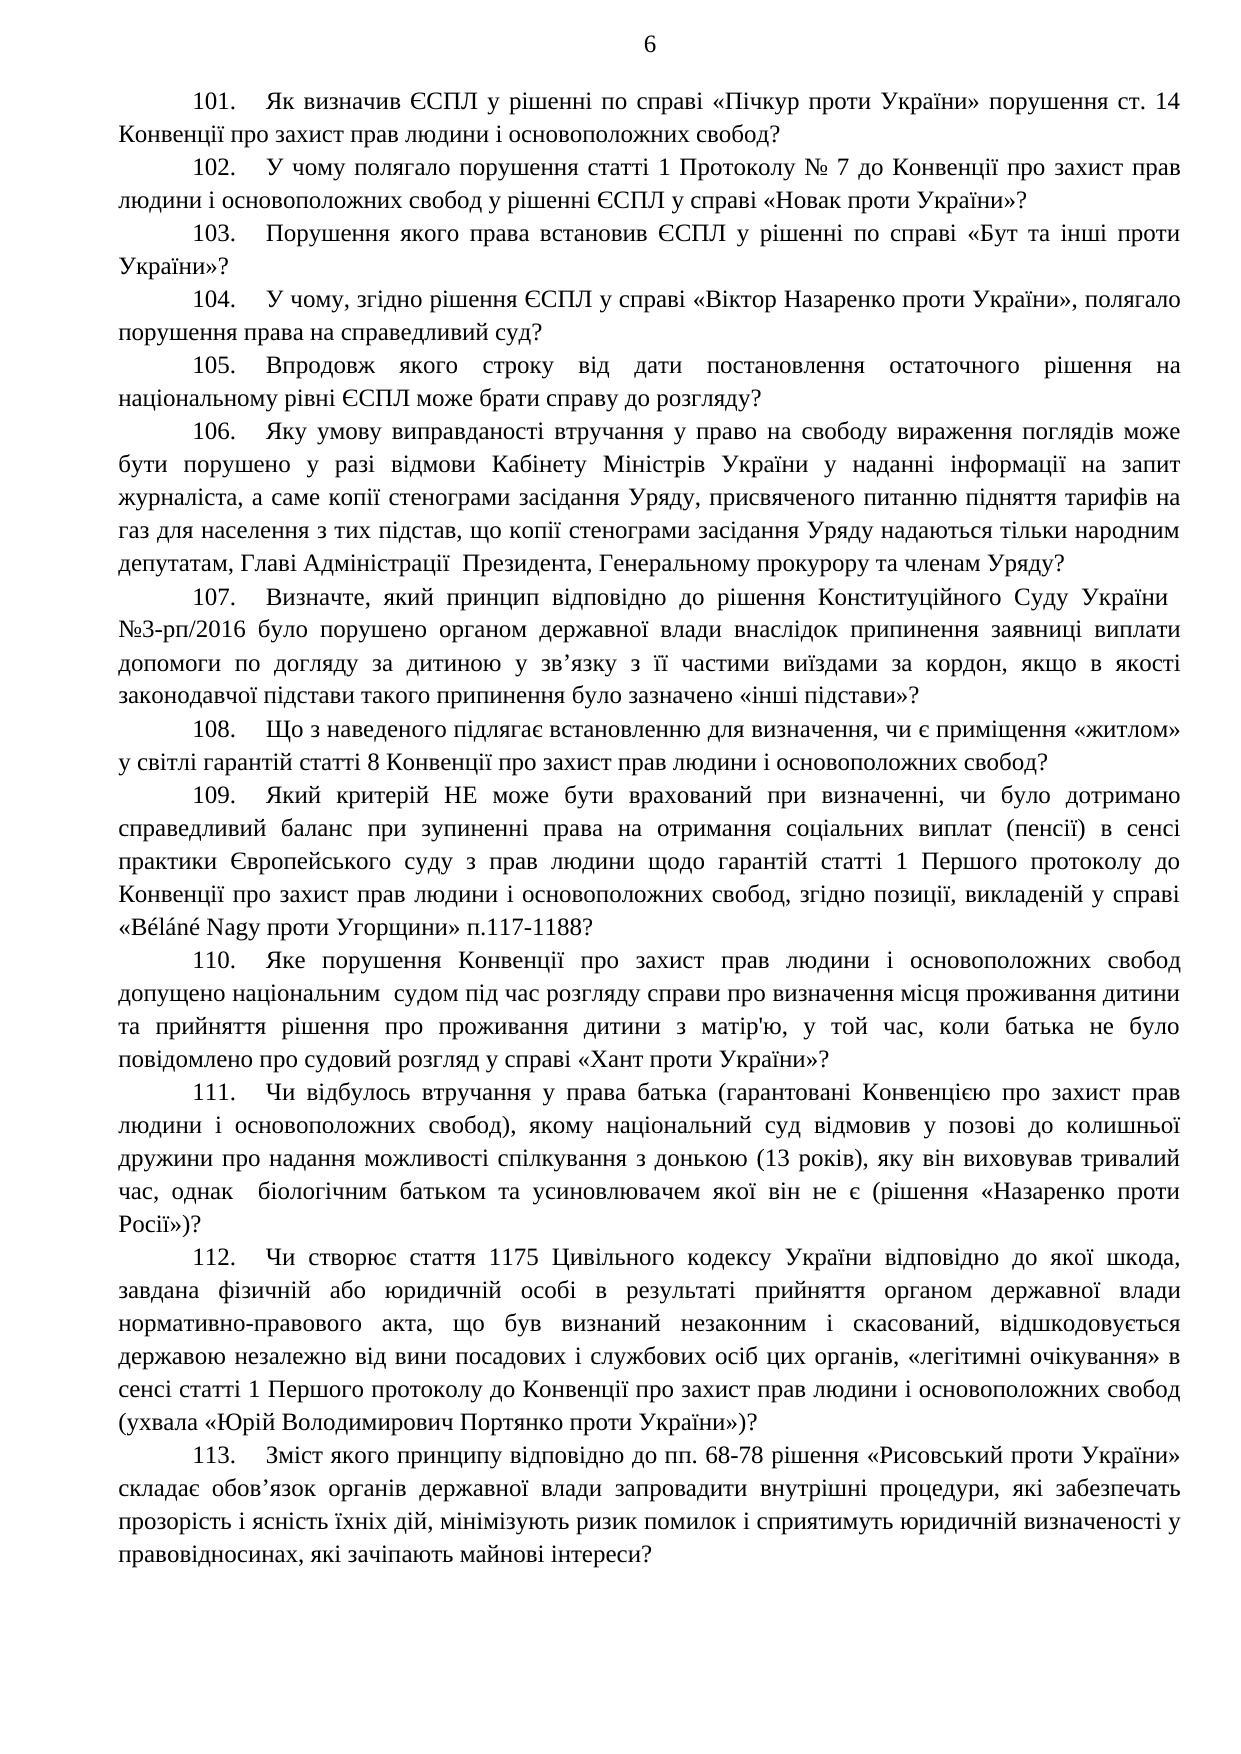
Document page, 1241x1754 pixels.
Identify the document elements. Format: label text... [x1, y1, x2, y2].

list Порушення якого права встановив ЄСПЛ у рішенні по справі «Бут та інші проти України»? [118, 218, 1182, 280]
list Яке порушення Конвенції про захист прав людини і основоположних свобод допущено національним судом під час розгляду справи про визначення місця проживання дитини та прийняття рішення про проживання дитини з матір'ю, у той час, коли батька не було повідомлено про судовий розгляд у справі «Хант проти України»? [118, 945, 1182, 1073]
list Зміст якого принципу відповідно до пп. 68-78 рішення «Рисовський проти України» складає обов’язок органів державної влади запровадити внутрішні процедури, які забезпечать прозорість і ясність їхніх дій, мінімізують ризик помилок і сприятимуть юридичній визначеності у правовідносинах, які зачіпають майнові інтереси? [118, 1440, 1182, 1568]
list Яку умову виправданості втручання у право на свободу вираження поглядів може бути порушено у разі відмови Кабінету Міністрів України у наданні інформації на запит журналіста, а саме копії стенограми засідання Уряду, присвяченого питанню підняття тарифів на газ для населення з тих підстав, що копії стенограми засідання Уряду надаються тільки народним депутатам, Главі Адміністрації Президента, Генеральному прокурору та членам Уряду? [118, 416, 1182, 577]
list У чому полягало порушення статті 1 Протоколу № 7 до Конвенції про захист прав людини і основоположних свобод у рішенні ЄСПЛ у справі «Новак проти України»? [118, 152, 1182, 214]
list Який критерій НЕ може бути врахований при визначенні, чи було дотримано справедливий баланс при зупиненні права на отримання соціальних виплат (пенсії) в сенсі практики Європейського суду з прав людини щодо гарантій статті 1 Першого протоколу до Конвенції про захист прав людини і основоположних свобод, згідно позиції, викладеній у справі «Béláné Nagy проти Угорщини» п.117-1188? [118, 780, 1182, 941]
list Впродовж якого строку від дати постановлення остаточного рішення на національному рівні ЄСПЛ може брати справу до розгляду? [118, 350, 1182, 412]
list Як визначив ЄСПЛ у рішенні по справі «Пічкур проти України» порушення ст. 14 Конвенції про захист прав людини і основоположних свобод? [118, 86, 1182, 148]
list Чи відбулось втручання у права батька (гарантовані Конвенцією про захист прав людини і основоположних свобод), якому національний суд відмовив у позові до колишньої дружини про надання можливості спілкування з донькою (13 років), яку він виховував тривалий час, однак біологічним батьком та усиновлювачем якої він не є (рішення «Назаренко проти Росії»)? [118, 1077, 1182, 1238]
list Визначте, який принцип відповідно до рішення Конституційного Суду України №3-рп/2016 було порушено органом державної влади внаслідок припинення заявниці виплати допомоги по догляду за дитиною у зв’язку з її частими виїздами за кордон, якщо в якості законодавчої підстави такого припинення було зазначено «інші підстави»? [118, 582, 1182, 709]
list Що з наведеного підлягає встановленню для визначення, чи є приміщення «житлом» у світлі гарантій статті 8 Конвенції про захист прав людини і основоположних свобод? [118, 714, 1182, 775]
list У чому, згідно рішення ЄСПЛ у справі «Віктор Назаренко проти України», полягало порушення права на справедливий суд? [118, 284, 1182, 346]
list Чи створює стаття 1175 Цивільного кодексу України відповідно до якої шкода, завдана фізичній або юридичній особі в результаті прийняття органом державної влади нормативно-правового акта, що був визнаний незаконним і скасований, відшкодовується державою незалежно від вини посадових і службових осіб цих органів, «легітимні очікування» в сенсі статті 1 Першого протоколу до Конвенції про захист прав людини і основоположних свобод (ухвала «Юрій Володимирович Портянко проти України»)? [118, 1242, 1182, 1436]
